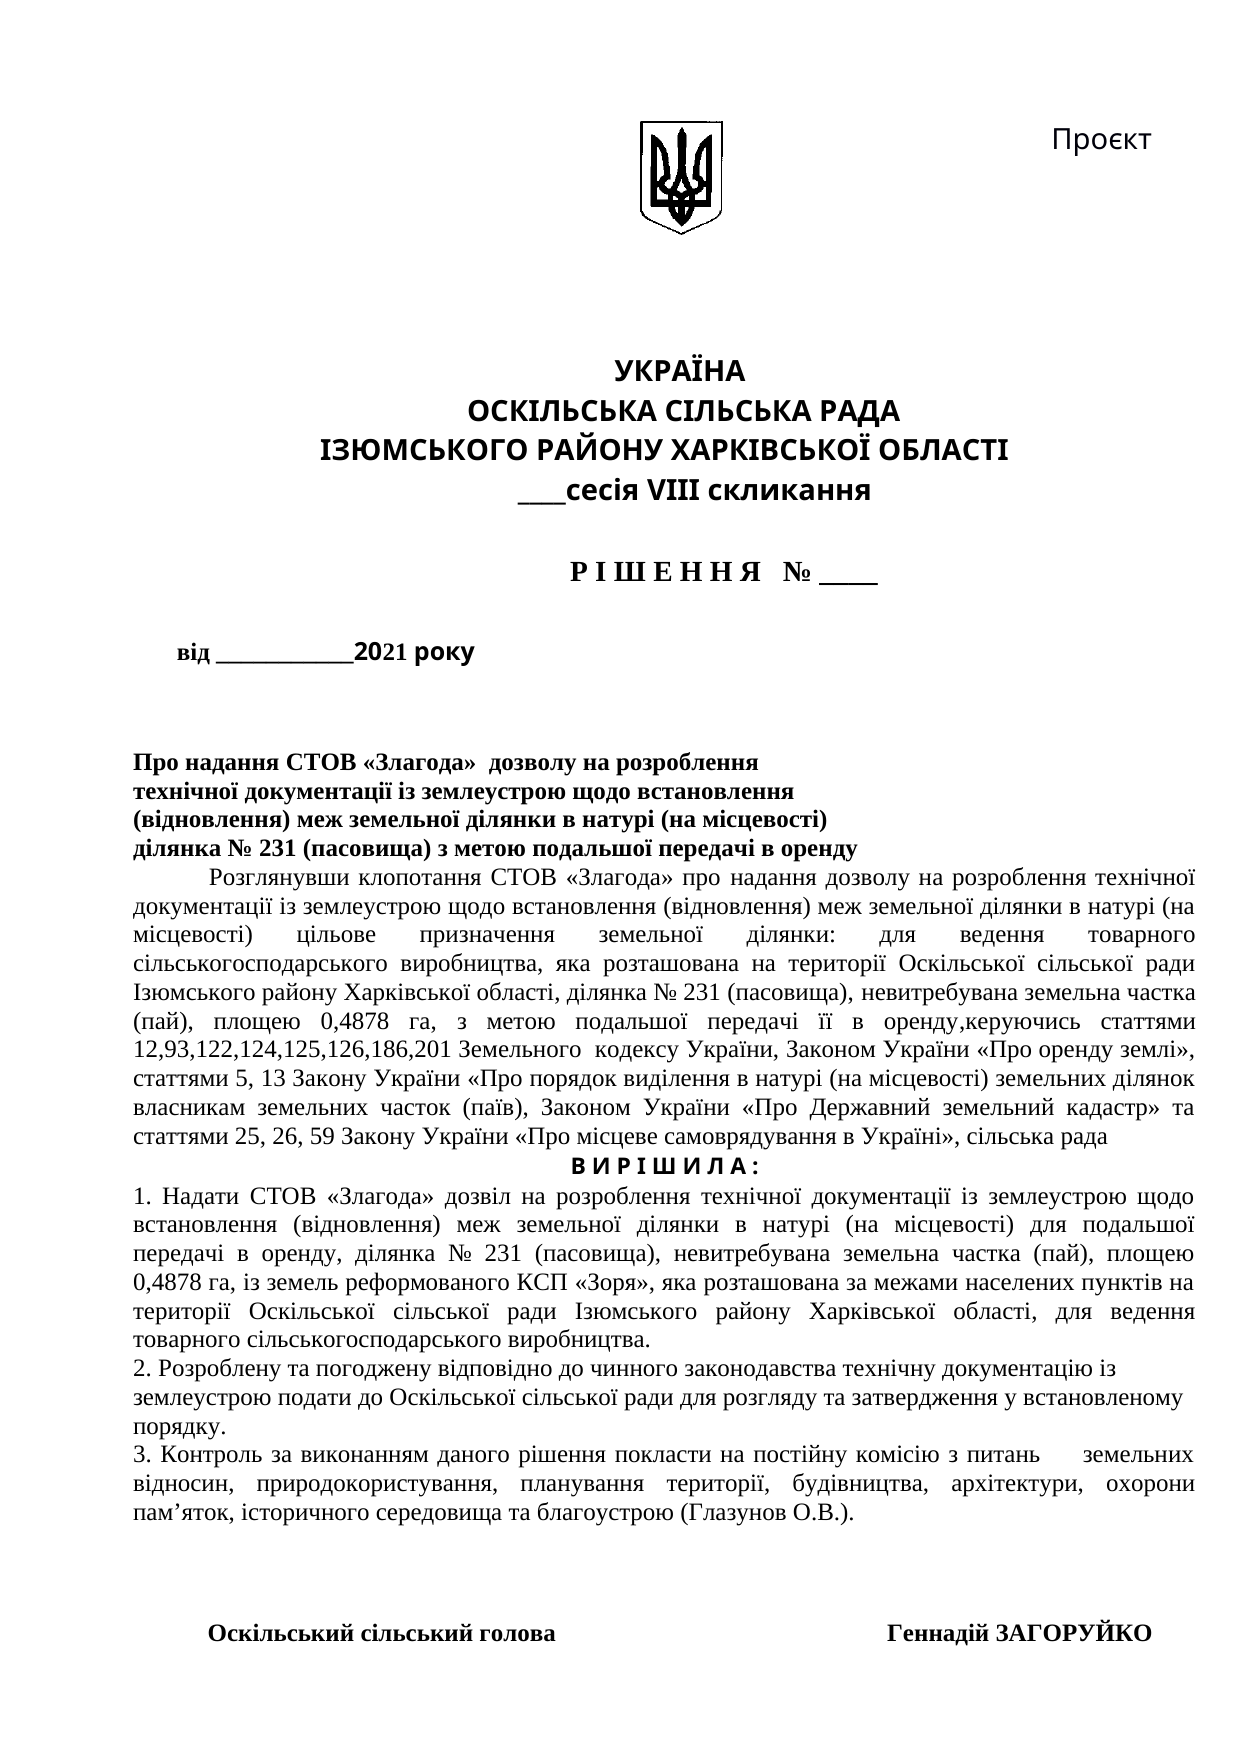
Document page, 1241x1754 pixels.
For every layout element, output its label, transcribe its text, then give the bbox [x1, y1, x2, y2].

text Р І Ш Е Н Н Я № ____ [183, 554, 1196, 588]
text 1. Надати СТОВ «Злагода» дозвіл на розроблення технічної документації із землеустрою щодо встановлення (відновлення) меж земельної ділянки в натурі (на місцевості) для подальшої передачі в оренду, ділянка № 231 (пасовища), невитребувана земельна частка (пай), площею 0,4878 га, із земель реформованого КСП «Зоря», яка розташована за межами населених пунктів на території Оскільської сільської ради Ізюмського району Харківської області, для ведення товарного сільськогосподарського виробництва. [133, 1181, 1196, 1353]
text ____сесія VІІІ скликання [133, 469, 1196, 509]
text УКРАЇНА [133, 350, 1196, 390]
text В И Р І Ш И Л А : [133, 1149, 1196, 1181]
text (відновлення) меж земельної ділянки в натурі (на місцевості) [133, 804, 1196, 833]
table_header Проєкт [144, 118, 1163, 350]
text технічної документації із землеустрою щодо встановлення [133, 776, 1196, 804]
text ІЗЮМСЬКОГО РАЙОНУ ХАРКІВСЬКОЇ ОБЛАСТІ [133, 429, 1196, 469]
text Оскільський сільський голова Геннадій ЗАГОРУЙКО [133, 1618, 1196, 1647]
text від ___________2021 року [133, 634, 1196, 668]
text Розглянувши клопотання СТОВ «Злагода» про надання дозволу на розроблення технічної документації із землеустрою щодо встановлення (відновлення) меж земельної ділянки в натурі (на місцевості) цільове призначення земельної ділянки: для ведення товарного сільськогосподарського виробництва, яка розташована на території Оскільської сільської ради Ізюмського району Харківської області, ділянка № 231 (пасовища), невитребувана земельна частка (пай), площею 0,4878 га, з метою подальшої передачі її в оренду,керуючись статтями 12,93,122,124,125,126,186,201 Земельного кодексу України, Законом України «Про оренду землі», статтями 5, 13 Закону України «Про порядок виділення в натурі (на місцевості) земельних ділянок власникам земельних часток (паїв), Законом України «Про Державний земельний кадастр» та статтями 25, 26, 59 Закону України «Про місцеве самоврядування в Україні», сільська рада [133, 862, 1196, 1149]
text Про надання СТОВ «Злагода» дозволу на розроблення [133, 747, 1196, 776]
text 2. Розроблену та погоджену відповідно до чинного законодавства технічну документацію із землеустрою подати до Оскільської сільської ради для розгляду та затвердження у встановленому порядку. [133, 1353, 1196, 1439]
text 3. Контроль за виконанням даного рішення покласти на постійну комісію з питань земельних відносин, природокористування, планування території, будівництва, архітектури, охорони пам’яток, історичного середовища та благоустрою (Глазунов О.В.). [133, 1439, 1196, 1526]
text ОСКІЛЬСЬКА СІЛЬСЬКА РАДА [133, 390, 1196, 429]
text ділянка № 231 (пасовища) з метою подальшої передачі в оренду [133, 833, 1196, 862]
